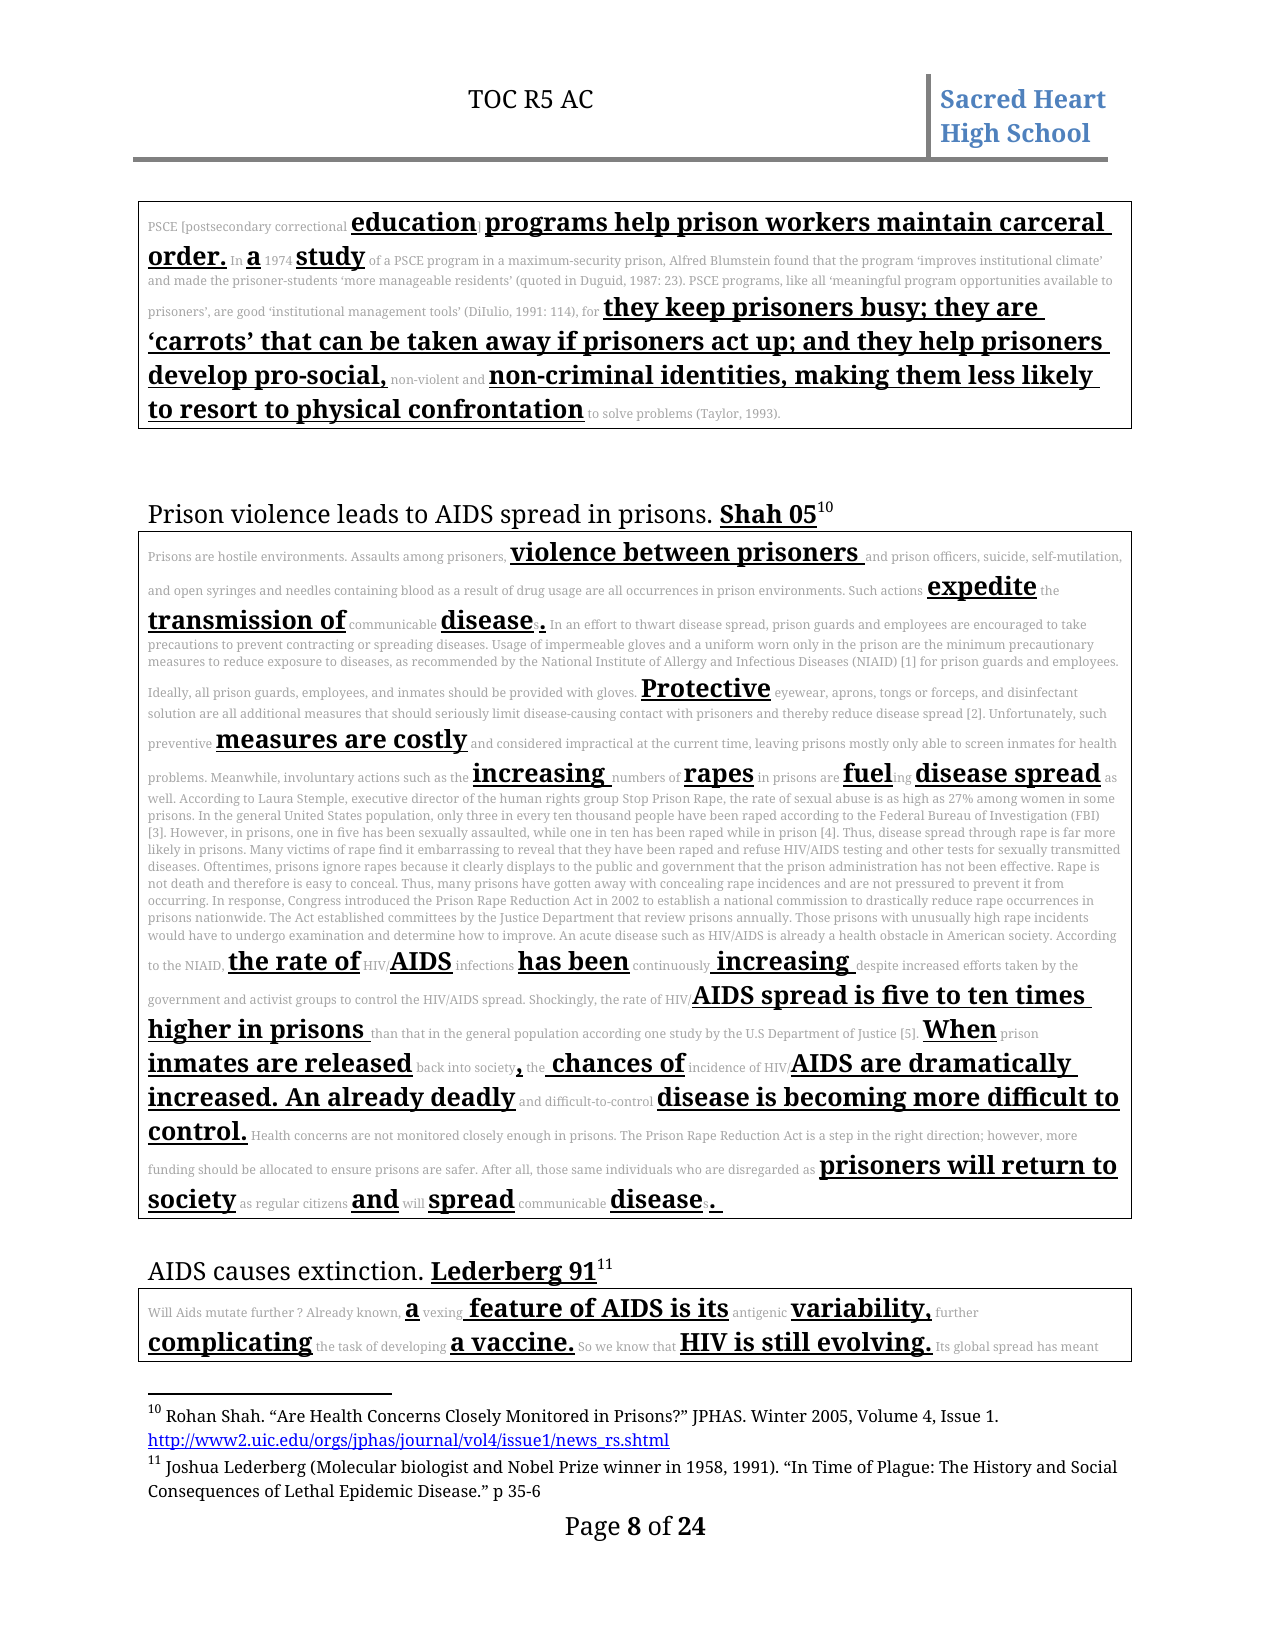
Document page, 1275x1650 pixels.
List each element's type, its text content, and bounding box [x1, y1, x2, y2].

text Prison violence leads to AIDS spread in prisons. Shah 05 [148, 497, 1122, 531]
text Prisons are hostile environments. Assaults among prisoners, violence between prisoners and prison officers, suicide, self-mutilation, and open syringes and needles containing blood as a result of drug usage are all occurrences in prison environments. Such actions expedite the transmission of communicable diseases. In an effort to thwart disease spread, prison guards and employees are encouraged to take precautions to prevent contracting or spreading diseases. Usage of impermeable gloves and a uniform worn only in the prison are the minimum precautionary measures to reduce exposure to diseases, as recommended by the National Institute of Allergy and Infectious Diseases (NIAID) [1] for prison guards and employees. Ideally, all prison guards, employees, and inmates should be provided with gloves. Protective eyewear, aprons, tongs or forceps, and disinfectant solution are all additional measures that should seriously limit disease-causing contact with prisoners and thereby reduce disease spread [2]. Unfortunately, such preventive measures are costly and considered impractical at the current time, leaving prisons mostly only able to screen inmates for health problems. Meanwhile, involuntary actions such as the increasing numbers of rapes in prisons are fueling disease spread as well. According to Laura Stemple, executive director of the human rights group Stop Prison Rape, the rate of sexual abuse is as high as 27% among women in some prisons. In the general United States population, only three in every ten thousand people have been raped according to the Federal Bureau of Investigation (FBI) [3]. However, in prisons, one in five has been sexually assaulted, while one in ten has been raped while in prison [4]. Thus, disease spread through rape is far more likely in prisons. Many victims of rape find it embarrassing to reveal that they have been raped and refuse HIV/AIDS testing and other tests for sexually transmitted diseases. Oftentimes, prisons ignore rapes because it clearly displays to the public and government that the prison administration has not been effective. Rape is not death and therefore is easy to conceal. Thus, many prisons have gotten away with concealing rape incidences and are not pressured to prevent it from occurring. In response, Congress introduced the Prison Rape Reduction Act in 2002 to establish a national commission to drastically reduce rape occurrences in prisons nationwide. The Act established committees by the Justice Department that review prisons annually. Those prisons with unusually high rape incidents would have to undergo examination and determine how to improve. An acute disease such as HIV/AIDS is already a health obstacle in American society. According to the NIAID, the rate of HIV/AIDS infections has been continuously increasing despite increased efforts taken by the government and activist groups to control the HIV/AIDS spread. Shockingly, the rate of HIV/AIDS spread is five to ten times higher in prisons than that in the general population according one study by the U.S Department of Justice [5]. When prison inmates are released back into society, the chances of incidence of HIV/AIDS are dramatically increased. An already deadly and difficult-to-control disease is becoming more difficult to control. Health concerns are not monitored closely enough in prisons. The Prison Rape Reduction Act is a step in the right direction; however, more funding should be allocated to ensure prisons are safer. After all, those same individuals who are disregarded as prisoners will return to society as regular citizens and will spread communicable diseases. [139, 532, 1131, 1218]
text AIDS causes extinction. Lederberg 91 [148, 1253, 1122, 1287]
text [139, 1289, 1131, 1361]
text PSCE [postsecondary correctional education] programs help prison workers maintain carceral order. In a 1974 study of a PSCE program in a maximum-security prison, Alfred Blumstein found that the program ‘improves institutional climate’ and made the prisoner-students ‘more manageable residents’ (quoted in Duguid, 1987: 23). PSCE programs, like all ‘meaningful program opportunities available to prisoners’, are good ‘institutional management tools’ (DiIulio, 1991: 114), for they keep prisoners busy; they are ‘carrots’ that can be taken away if prisoners act up; and they help prisoners develop pro-social, non-violent and non-criminal identities, making them less likely to resort to physical confrontation to solve problems (Taylor, 1993). [139, 202, 1131, 428]
